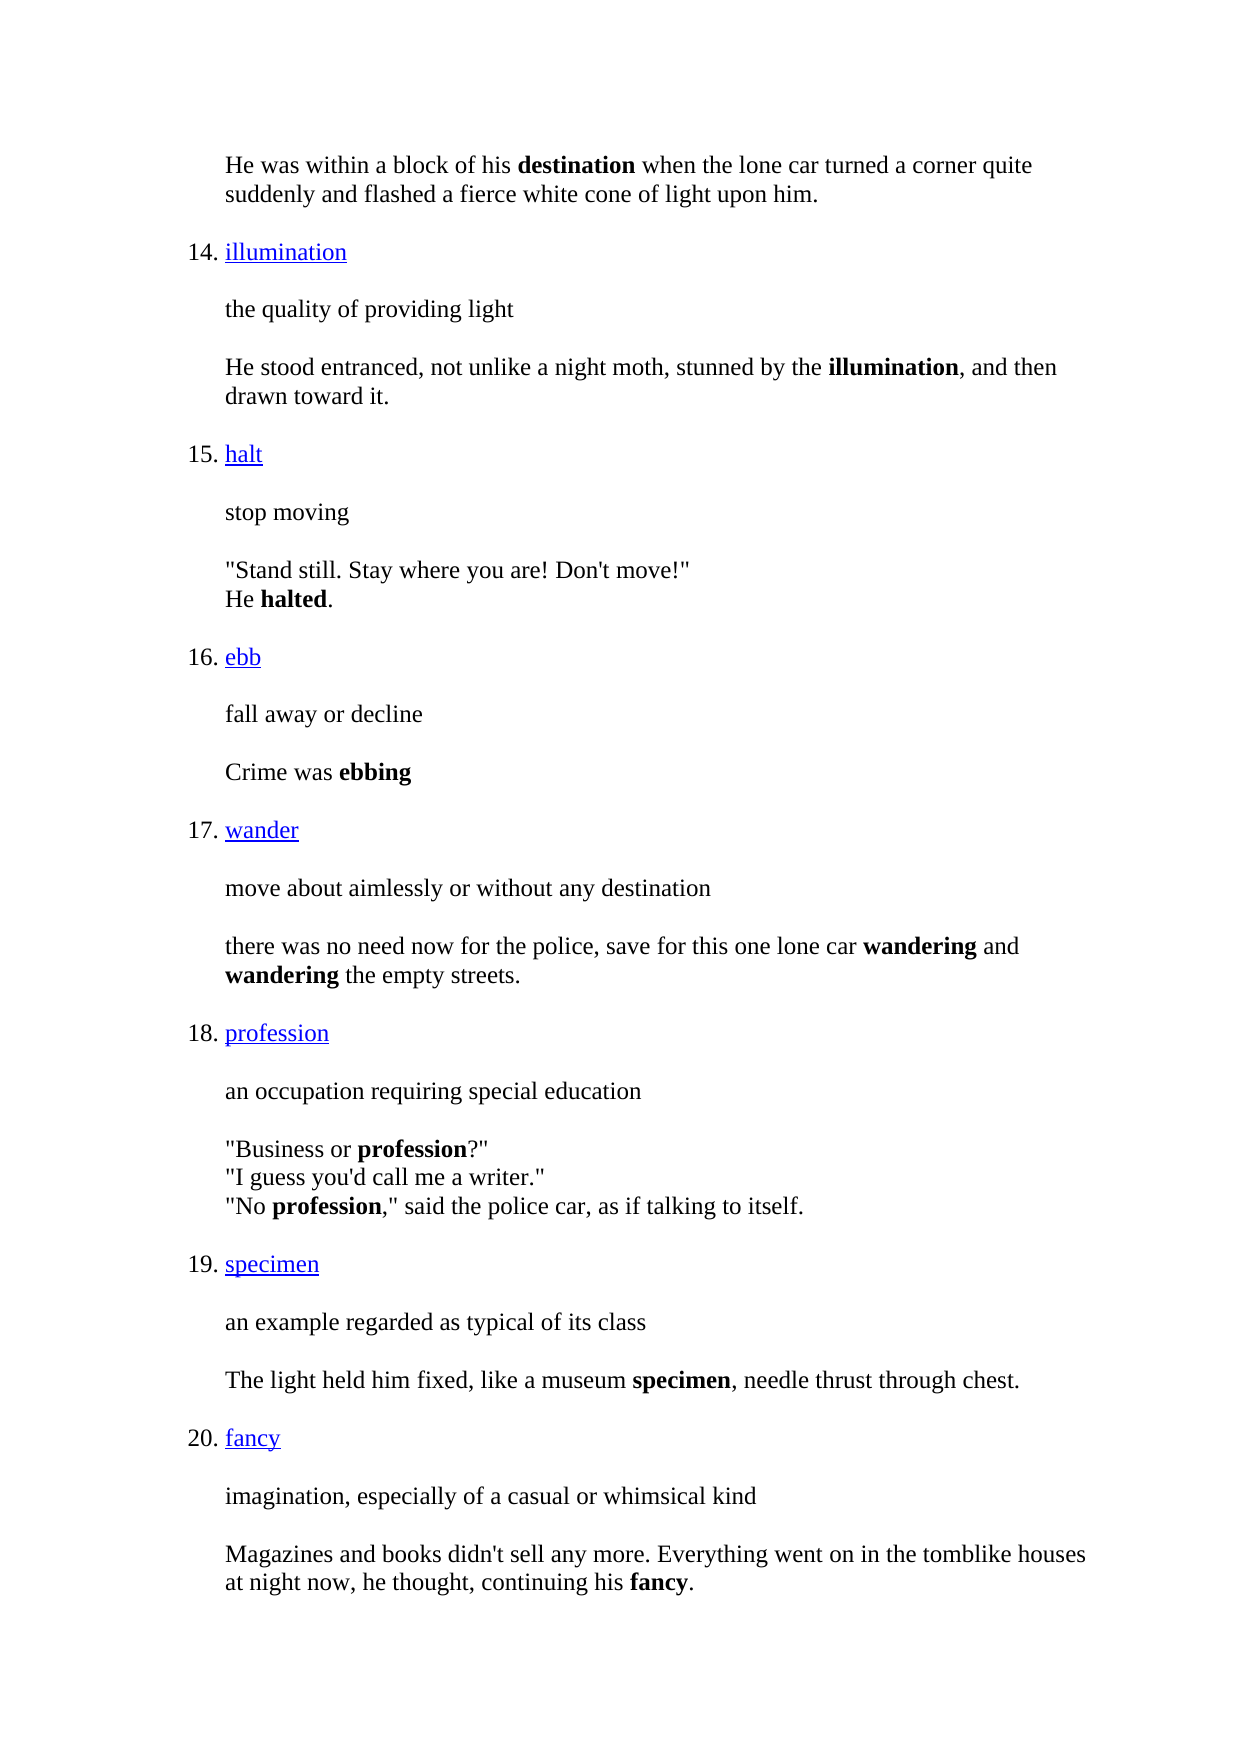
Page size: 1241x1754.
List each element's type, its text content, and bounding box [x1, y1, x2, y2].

text the quality of providing light [225, 294, 1090, 323]
text He stood entranced, not unlike a night moth, stunned by the illumination, and then drawn toward it. [225, 352, 1090, 410]
list illumination [187, 237, 1090, 265]
list halt [187, 439, 1090, 468]
list ebb [187, 642, 1090, 670]
list profession [187, 1018, 1090, 1047]
text move about aimlessly or without any destination [225, 873, 1090, 902]
text there was no need now for the police, save for this one lone car wandering and wandering the empty streets. [225, 931, 1090, 989]
text The light held him fixed, like a museum specimen, needle thrust through chest. [225, 1365, 1090, 1394]
text Crime was ebbing [225, 757, 1090, 786]
text an example regarded as typical of its class [225, 1307, 1090, 1336]
text "Stand still. Stay where you are! Don't move!" He halted. [225, 555, 1090, 612]
text Magazines and books didn't sell any more. Everything went on in the tomblike houses at night now, he thought, continuing his fancy. [225, 1539, 1090, 1596]
text He was within a block of his destination when the lone car turned a corner quite suddenly and flashed a fierce white cone of light upon him. [225, 150, 1090, 207]
list fancy [187, 1423, 1090, 1452]
list specimen [187, 1249, 1090, 1278]
text fall away or decline [225, 699, 1090, 728]
text imagination, especially of a casual or whimsical kind [225, 1481, 1090, 1509]
text an occupation requiring special education [225, 1076, 1090, 1104]
text "Business or profession?" "I guess you'd call me a writer." "No profession," said the police car, as if talking to itself. [225, 1134, 1090, 1220]
list wander [187, 815, 1090, 844]
text stop moving [225, 497, 1090, 526]
